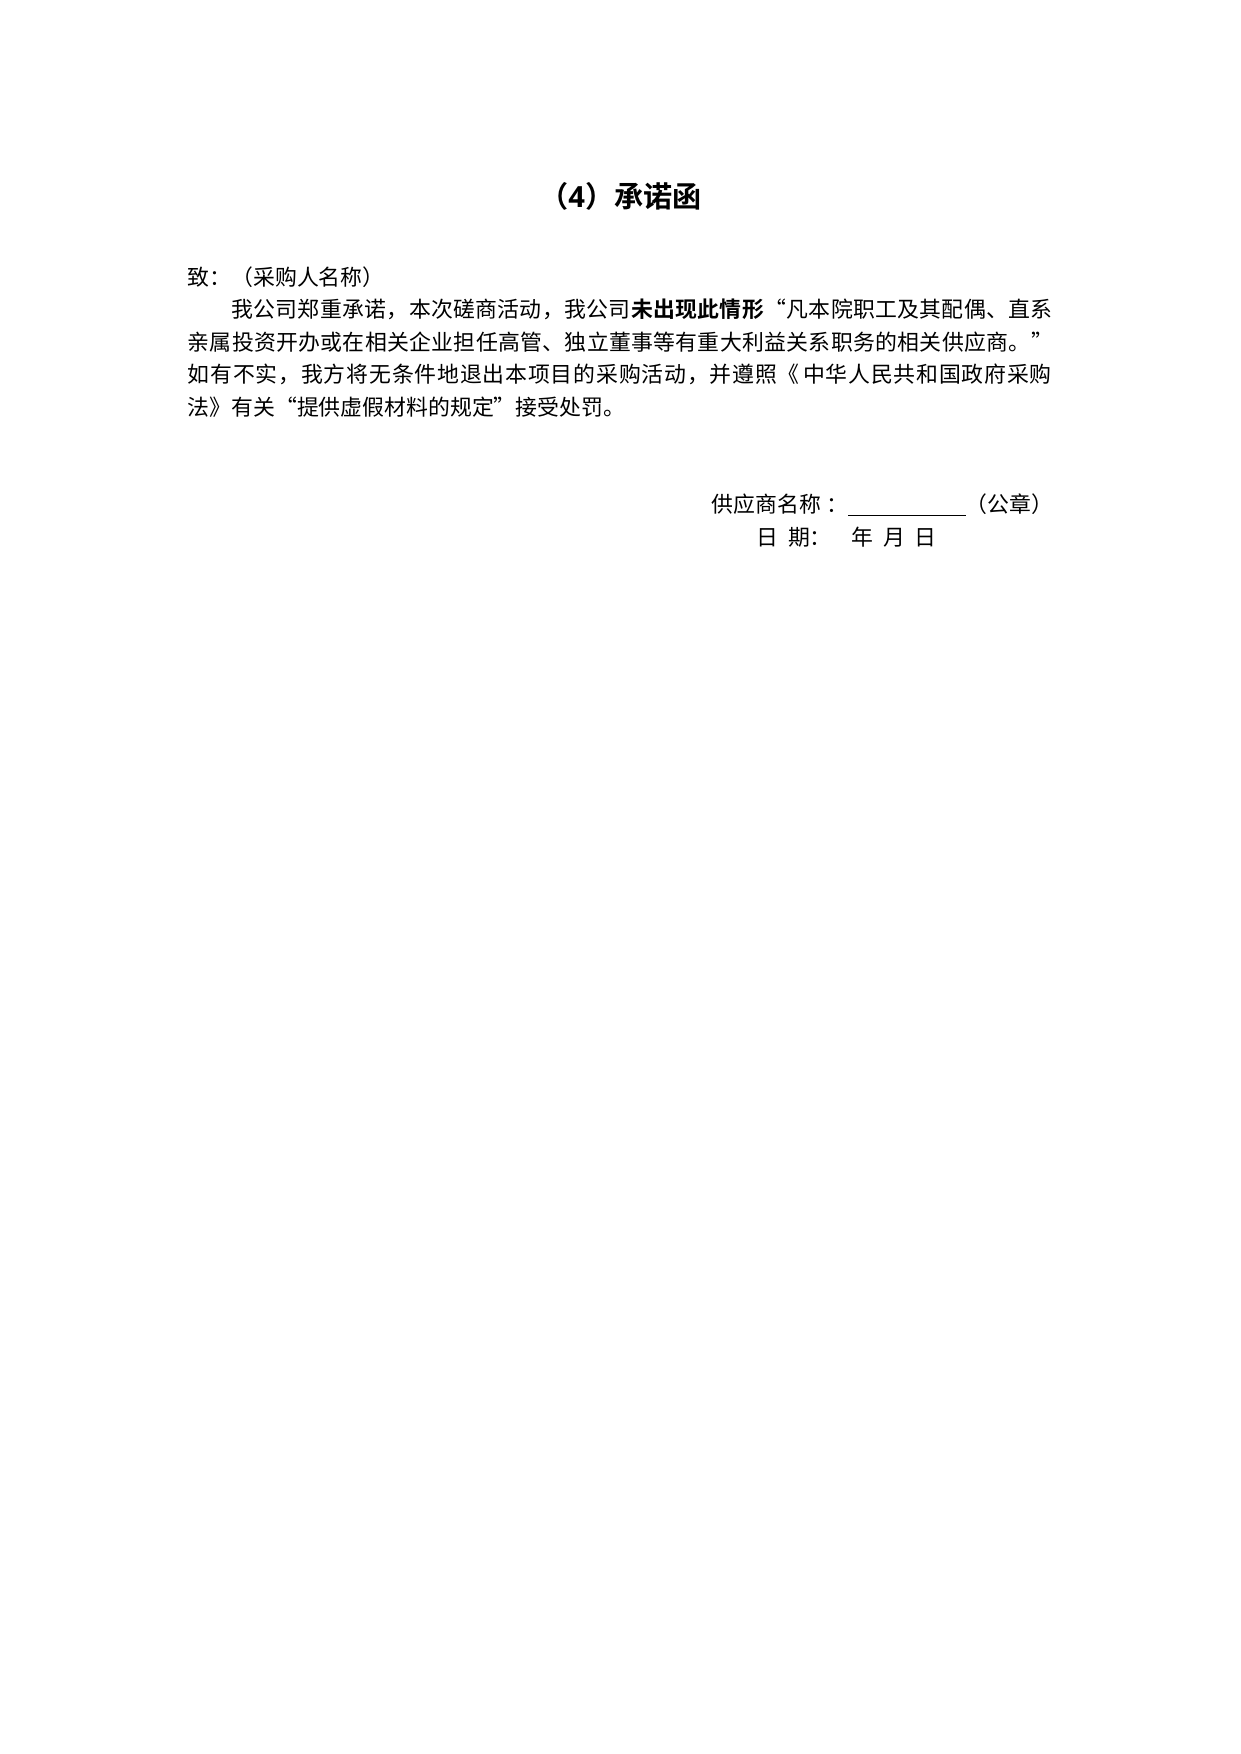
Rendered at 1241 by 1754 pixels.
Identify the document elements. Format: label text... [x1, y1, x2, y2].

text 致：（采购人名称） [187, 259, 1053, 292]
text 日 期： 年 月 日 [187, 519, 1053, 552]
text 我公司郑重承诺，本次磋商活动，我公司未出现此情形“凡本院职工及其配偶、直系亲属投资开办或在相关企业担任高管、独立董事等有重大利益关系职务的相关供应商。”如有不实，我方将无条件地退出本项目的采购活动，并遵照《中华人民共和国政府采购法》有关“提供虚假材料的规定”接受处罚。 [187, 292, 1053, 422]
text （4）承诺函 [187, 162, 1053, 227]
text 供应商名称 ： （公章） [187, 487, 1053, 519]
